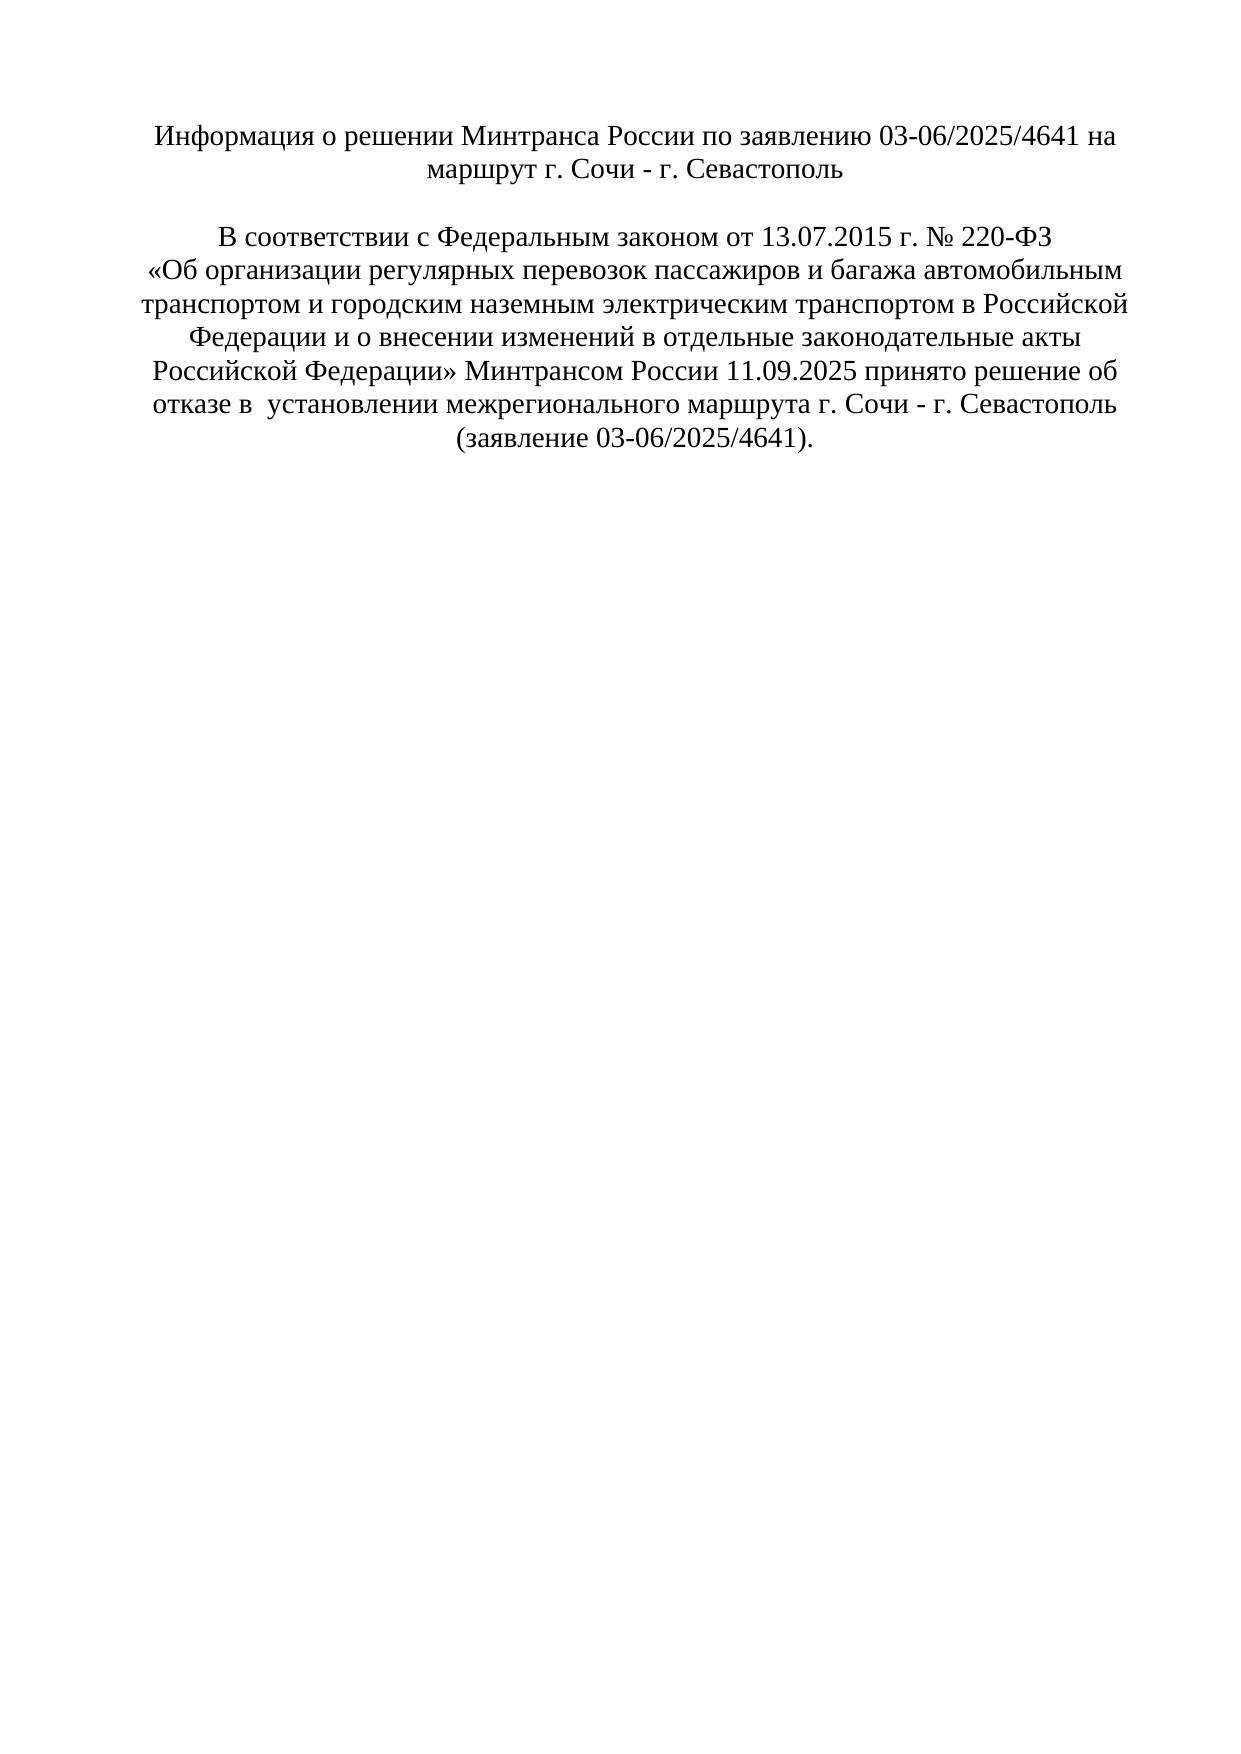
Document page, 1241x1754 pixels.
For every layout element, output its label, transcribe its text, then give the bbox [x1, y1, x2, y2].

text В соответствии с Федеральным законом от 13.07.2015 г. № 220-ФЗ «Об организации регулярных перевозок пассажиров и багажа автомобильным транспортом и городским наземным электрическим транспортом в Российской Федерации и о внесении изменений в отдельные законодательные акты Российской Федерации» Минтрансом России 11.09.2025 принято решение об отказе в установлении межрегионального маршрута г. Сочи - г. Севастополь (заявление 03-06/2025/4641). [118, 219, 1152, 453]
text Информация о решении Минтранса России по заявлению 03-06/2025/4641 на маршрут г. Сочи - г. Севастополь [118, 118, 1152, 185]
